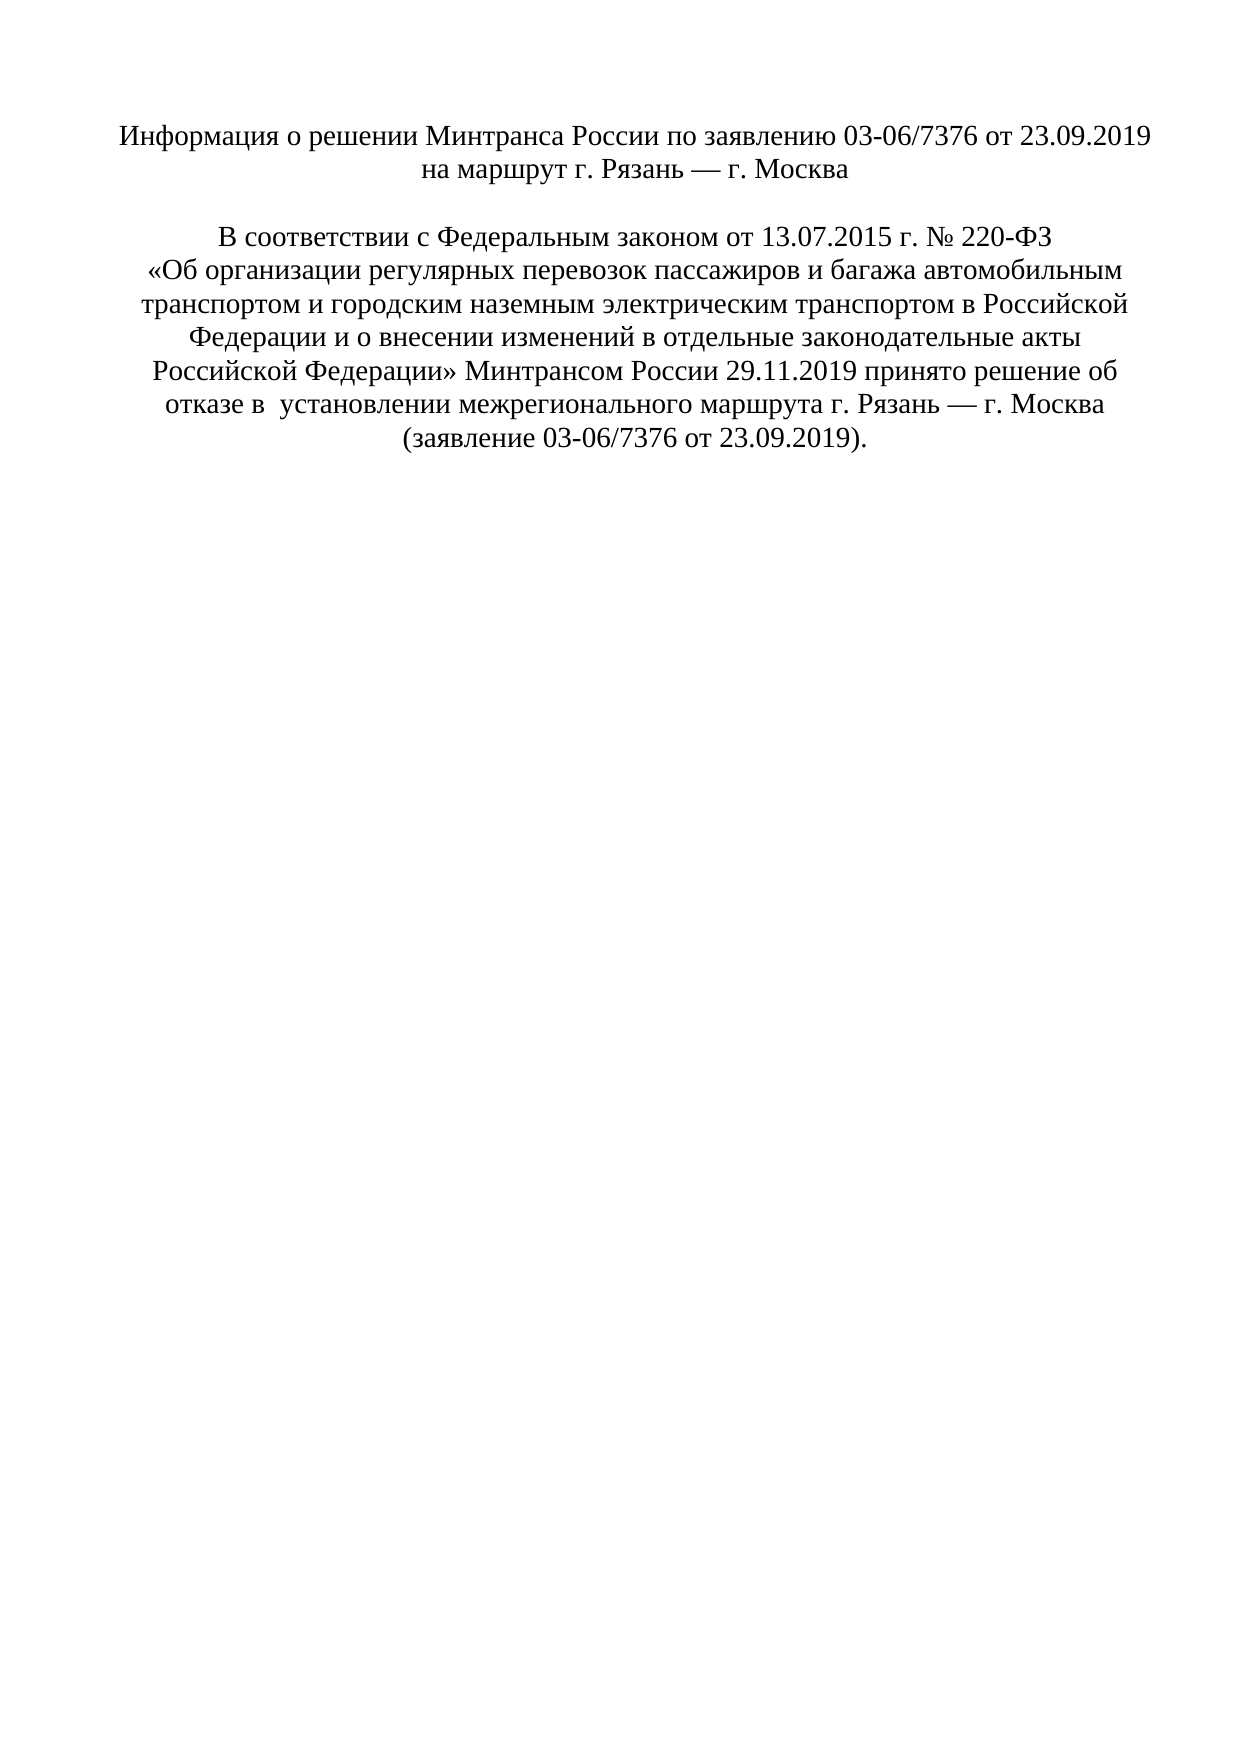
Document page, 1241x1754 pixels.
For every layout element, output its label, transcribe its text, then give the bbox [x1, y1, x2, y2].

text В соответствии с Федеральным законом от 13.07.2015 г. № 220-ФЗ «Об организации регулярных перевозок пассажиров и багажа автомобильным транспортом и городским наземным электрическим транспортом в Российской Федерации и о внесении изменений в отдельные законодательные акты Российской Федерации» Минтрансом России 29.11.2019 принято решение об отказе в установлении межрегионального маршрута г. Рязань — г. Москва (заявление 03-06/7376 от 23.09.2019). [118, 219, 1152, 453]
text Информация о решении Минтранса России по заявлению 03-06/7376 от 23.09.2019 на маршрут г. Рязань — г. Москва [118, 118, 1152, 185]
